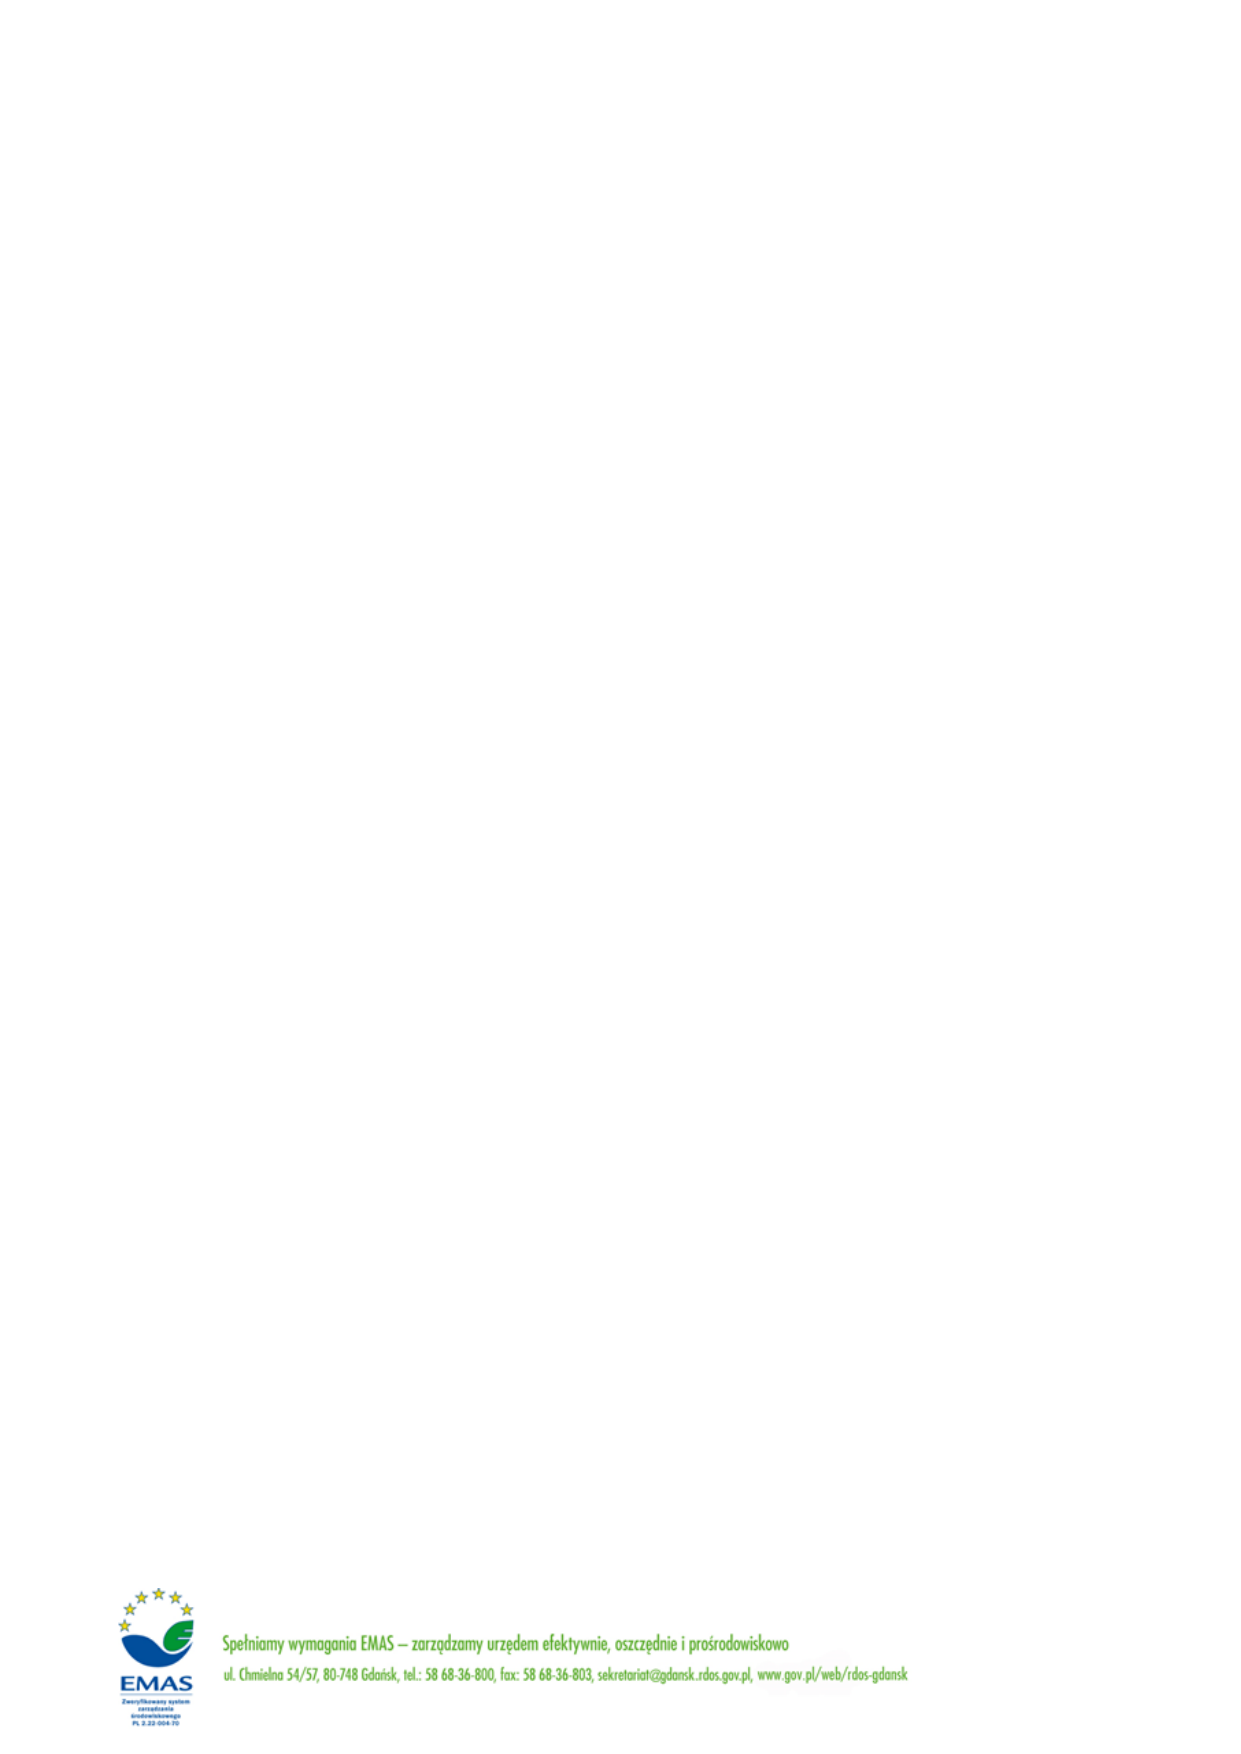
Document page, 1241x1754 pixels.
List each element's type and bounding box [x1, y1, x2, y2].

picture [118, 1588, 932, 1731]
